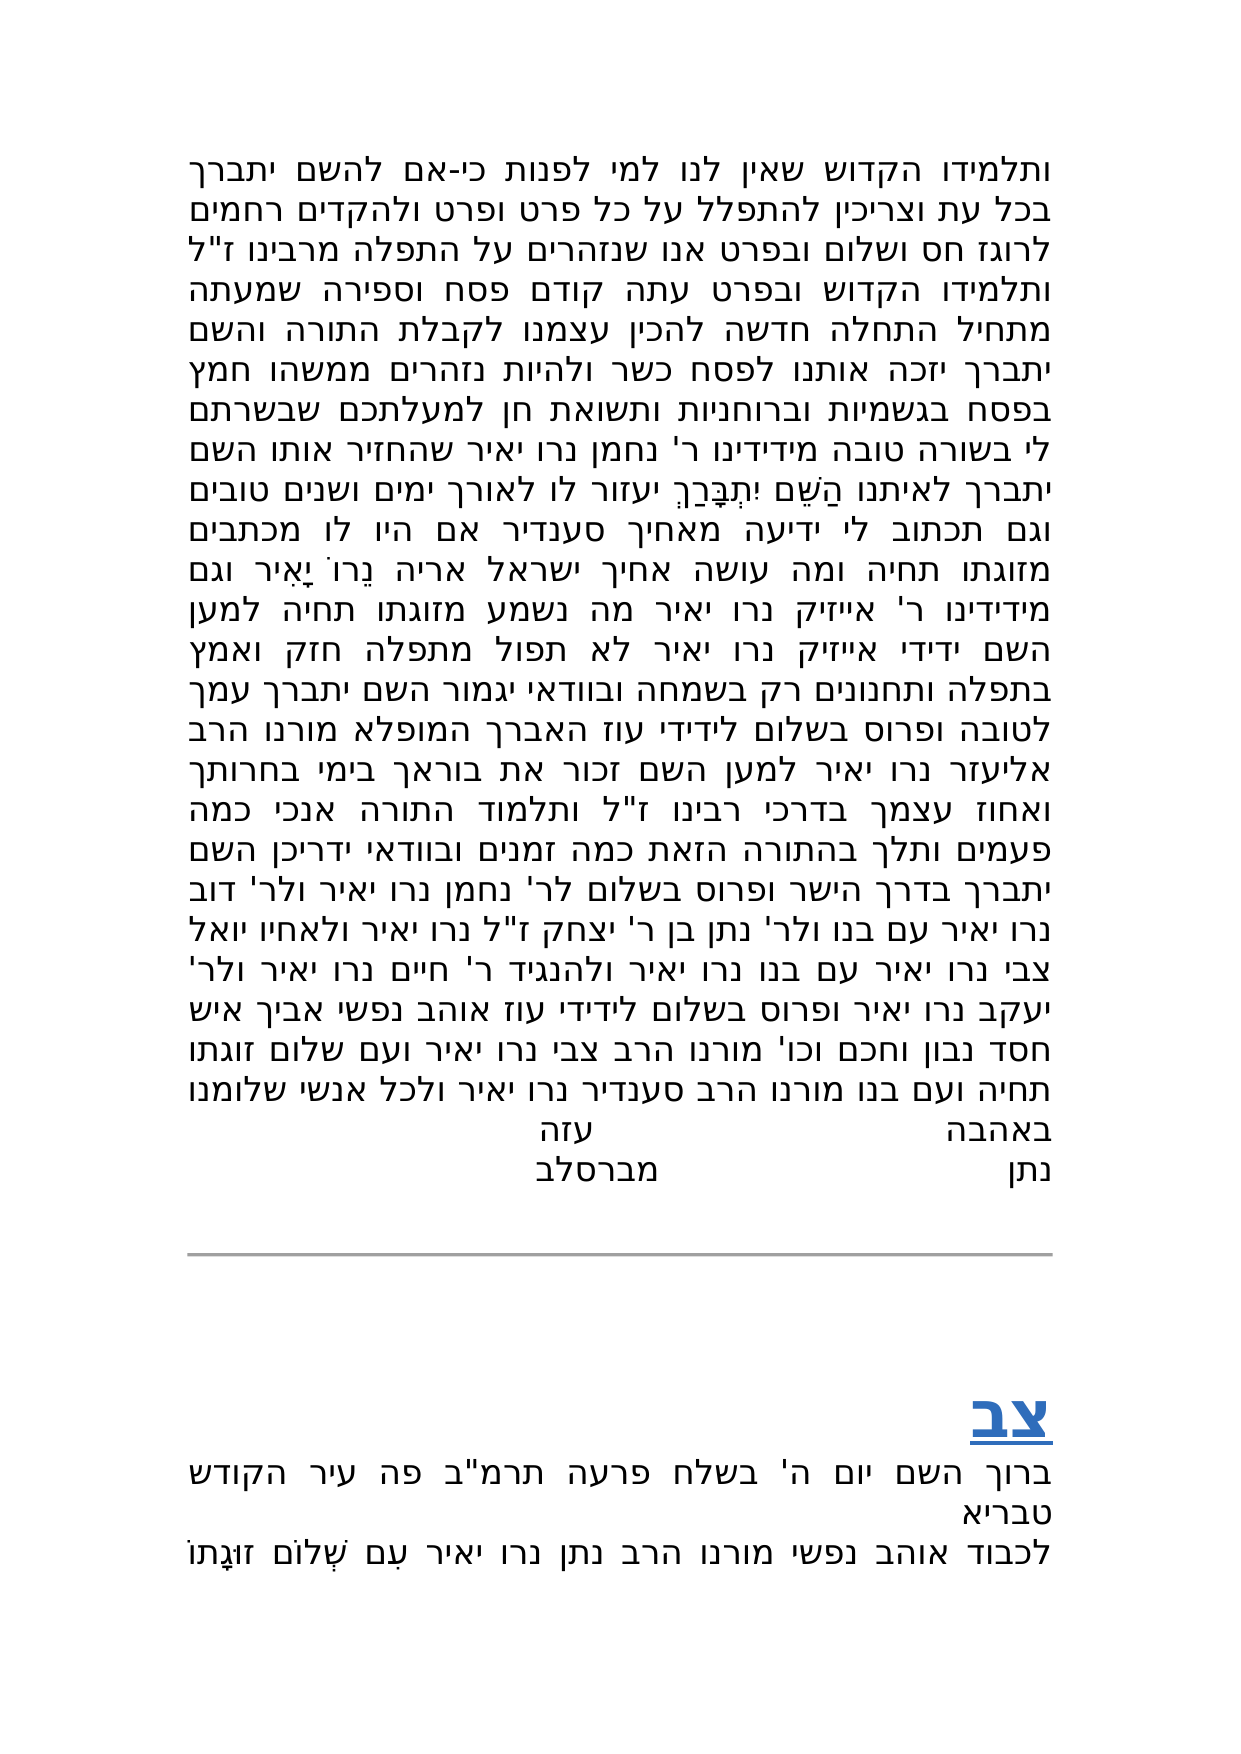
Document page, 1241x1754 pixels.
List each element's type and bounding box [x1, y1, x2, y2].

text [187, 1376, 1053, 1573]
text [187, 150, 1053, 1219]
